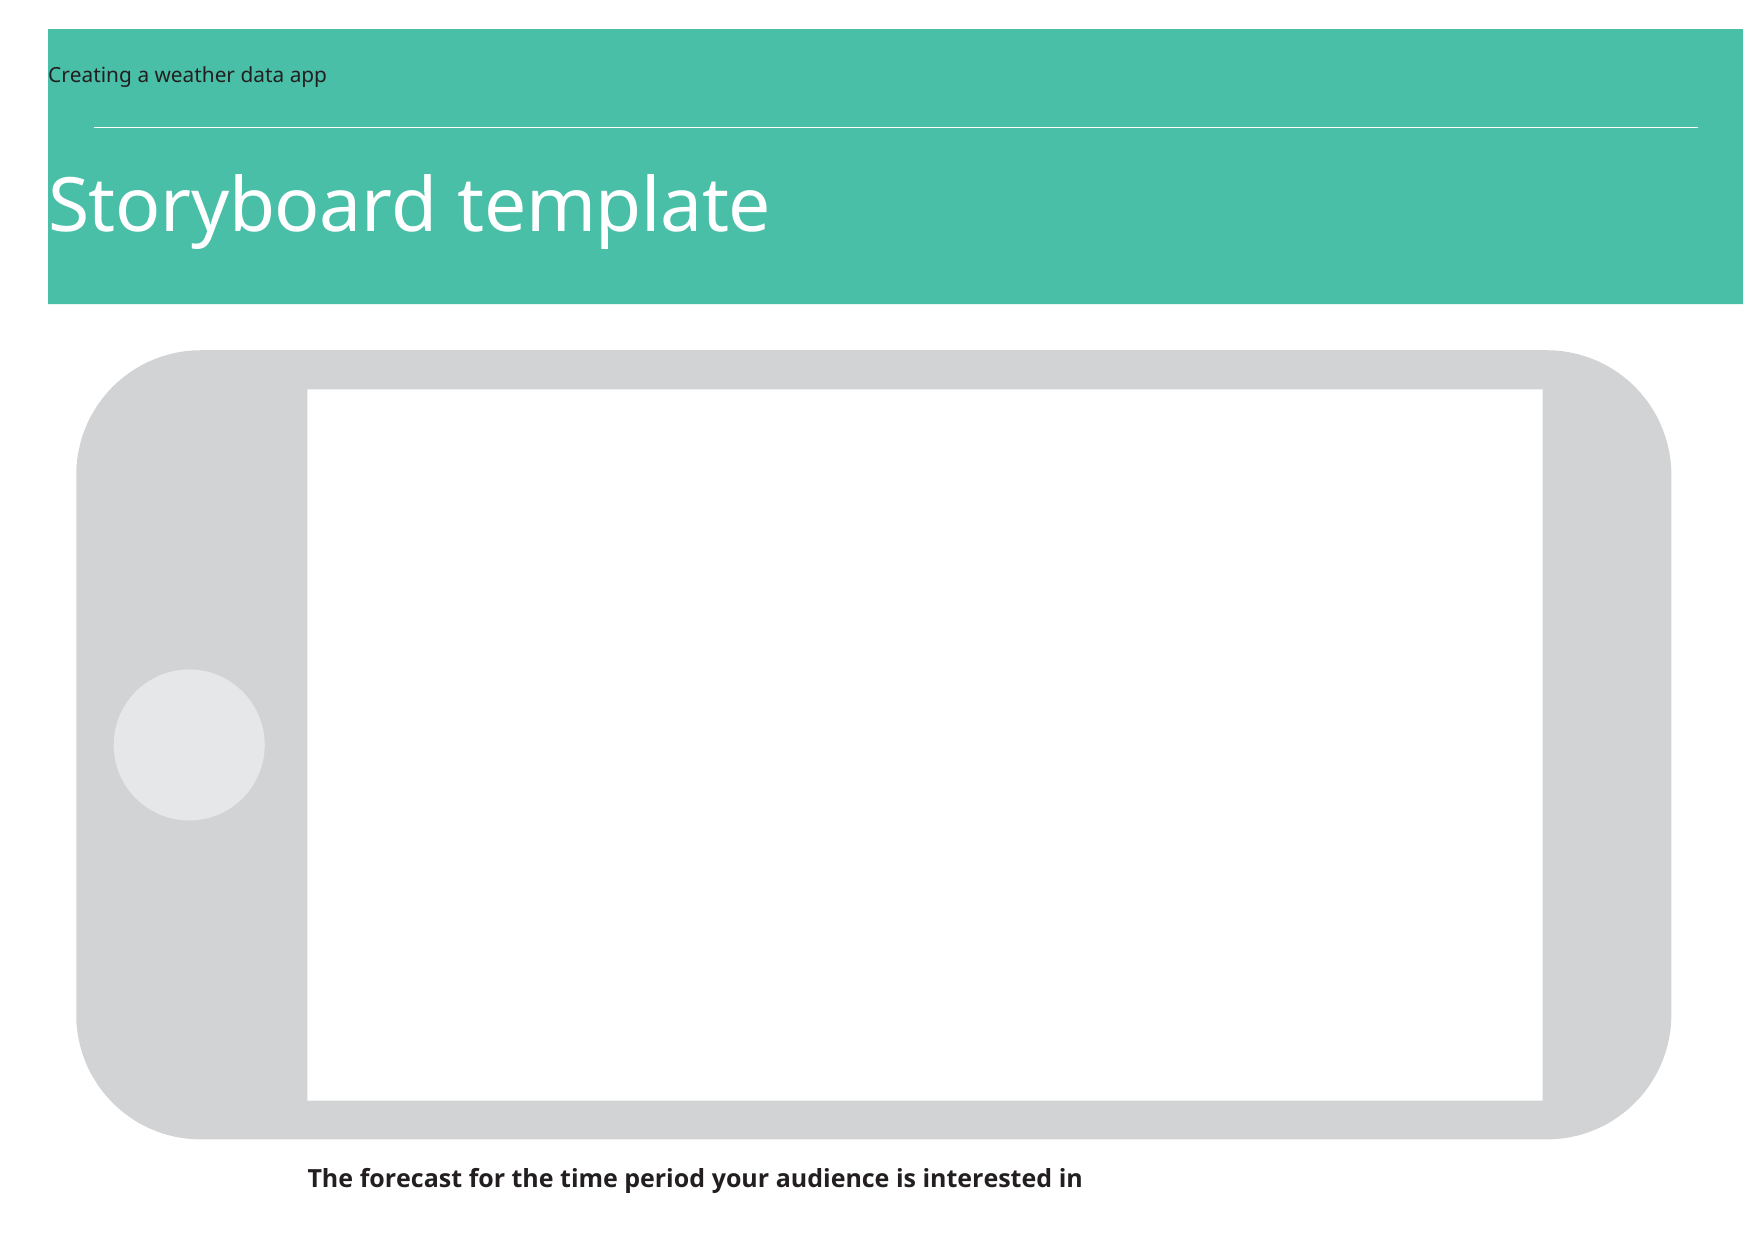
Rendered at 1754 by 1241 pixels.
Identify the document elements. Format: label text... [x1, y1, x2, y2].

text The forecast for the time period your audience is interested in [307, 1160, 1735, 1194]
